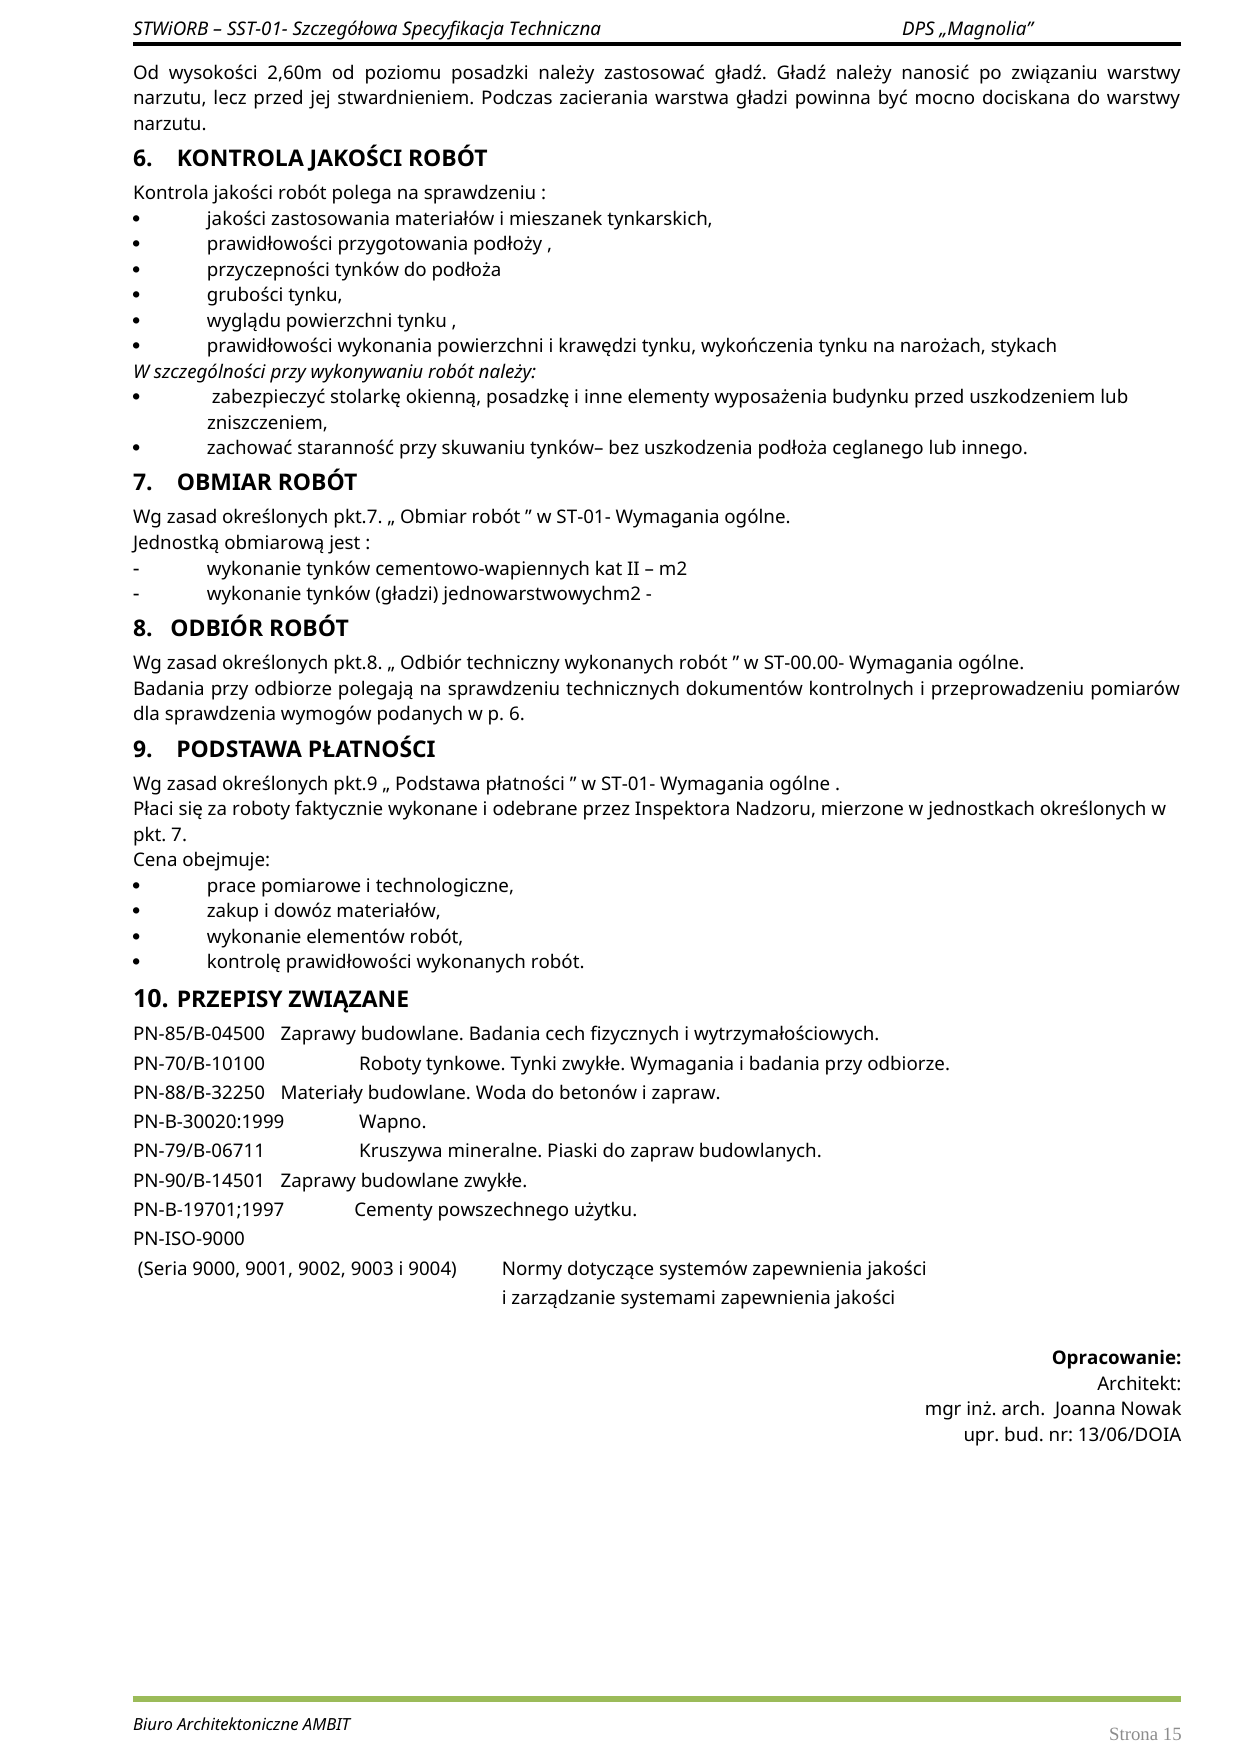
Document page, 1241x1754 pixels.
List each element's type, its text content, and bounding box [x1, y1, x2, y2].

text PN-85/B-04500 Zaprawy budowlane. Badania cech fizycznych i wytrzymałościowych. [133, 1021, 1181, 1046]
text Jednostką obmiarową jest : [133, 529, 1181, 555]
text Od wysokości 2,60m od poziomu posadzki należy zastosować gładź. Gładź należy nanosić po związaniu warstwy narzutu, lecz przed jej stwardnieniem. Podczas zacierania warstwa gładzi powinna być mocno dociskana do warstwy narzutu. [133, 59, 1181, 136]
subtitle ODBIÓR ROBÓT [133, 612, 1181, 643]
text PN-B-19701;1997 Cementy powszechnego użytku. [133, 1196, 1181, 1222]
text Wg zasad określonych pkt.7. „ Obmiar robót ” w ST-01- Wymagania ogólne. [133, 504, 1181, 529]
list W szczególności przy wykonywaniu robót należy: [133, 358, 1181, 383]
list grubości tynku, [133, 281, 1181, 307]
text Kontrola jakości robót polega na sprawdzeniu : [133, 179, 1181, 205]
list prace pomiarowe i technologiczne, [133, 872, 1181, 898]
list jakości zastosowania materiałów i mieszanek tynkarskich, [133, 205, 1181, 230]
subtitle PODSTAWA PŁATNOŚCI [133, 732, 1181, 764]
list zakup i dowóz materiałów, [133, 898, 1181, 923]
text PN-B-30020:1999 Wapno. [133, 1108, 1181, 1134]
text mgr inż. arch. Joanna Nowak [170, 1396, 1181, 1421]
list wyglądu powierzchni tynku , [133, 307, 1181, 332]
subtitle KONTROLA JAKOŚCI ROBÓT [133, 142, 1181, 173]
text PN-88/B-32250 Materiały budowlane. Woda do betonów i zapraw. [133, 1079, 1181, 1105]
subtitle OBMIAR ROBÓT [133, 466, 1181, 498]
list prawidłowości wykonania powierzchni i krawędzi tynku, wykończenia tynku na narożach, stykach [133, 332, 1181, 358]
text PN-79/B-06711 Kruszywa mineralne. Piaski do zapraw budowlanych. [133, 1138, 1181, 1163]
list zabezpieczyć stolarkę okienną, posadzkę i inne elementy wyposażenia budynku przed uszkodzeniem lub zniszczeniem, [133, 383, 1181, 434]
subtitle PRZEPISY ZWIĄZANE [133, 980, 1181, 1014]
text Architekt: [170, 1370, 1181, 1396]
text Wg zasad określonych pkt.9 „ Podstawa płatności ” w ST-01- Wymagania ogólne . [133, 770, 1181, 796]
list wykonanie tynków cementowo-wapiennych kat II – m2 [133, 555, 1181, 580]
list wykonanie tynków (gładzi) jednowarstwowychm2 - [133, 580, 1181, 606]
text Badania przy odbiorze polegają na sprawdzeniu technicznych dokumentów kontrolnych i przeprowadzeniu pomiarów dla sprawdzenia wymogów podanych w p. 6. [133, 675, 1181, 726]
list zachować staranność przy skuwaniu tynków– bez uszkodzenia podłoża ceglanego lub innego. [133, 434, 1181, 460]
list przyczepności tynków do podłoża [133, 256, 1181, 281]
text i zarządzanie systemami zapewnienia jakości [428, 1284, 1181, 1310]
list prawidłowości przygotowania podłoży , [133, 230, 1181, 256]
text upr. bud. nr: 13/06/DOIA [170, 1421, 1181, 1447]
list kontrolę prawidłowości wykonanych robót. [133, 949, 1181, 974]
text Wg zasad określonych pkt.8. „ Odbiór techniczny wykonanych robót ” w ST-00.00- Wymagania ogólne. [133, 650, 1181, 675]
list wykonanie elementów robót, [133, 923, 1181, 949]
text PN-90/B-14501 Zaprawy budowlane zwykłe. [133, 1167, 1181, 1193]
text Cena obejmuje: [133, 847, 1181, 872]
text (Seria 9000, 9001, 9002, 9003 i 9004) Normy dotyczące systemów zapewnienia jakości [133, 1255, 1181, 1280]
text Płaci się za roboty faktycznie wykonane i odebrane przez Inspektora Nadzoru, mierzone w jednostkach określonych w pkt. 7. [133, 796, 1181, 847]
text Opracowanie: [170, 1345, 1181, 1370]
text PN-70/B-10100 Roboty tynkowe. Tynki zwykłe. Wymagania i badania przy odbiorze. [133, 1050, 1181, 1076]
text PN-ISO-9000 [133, 1226, 1181, 1251]
